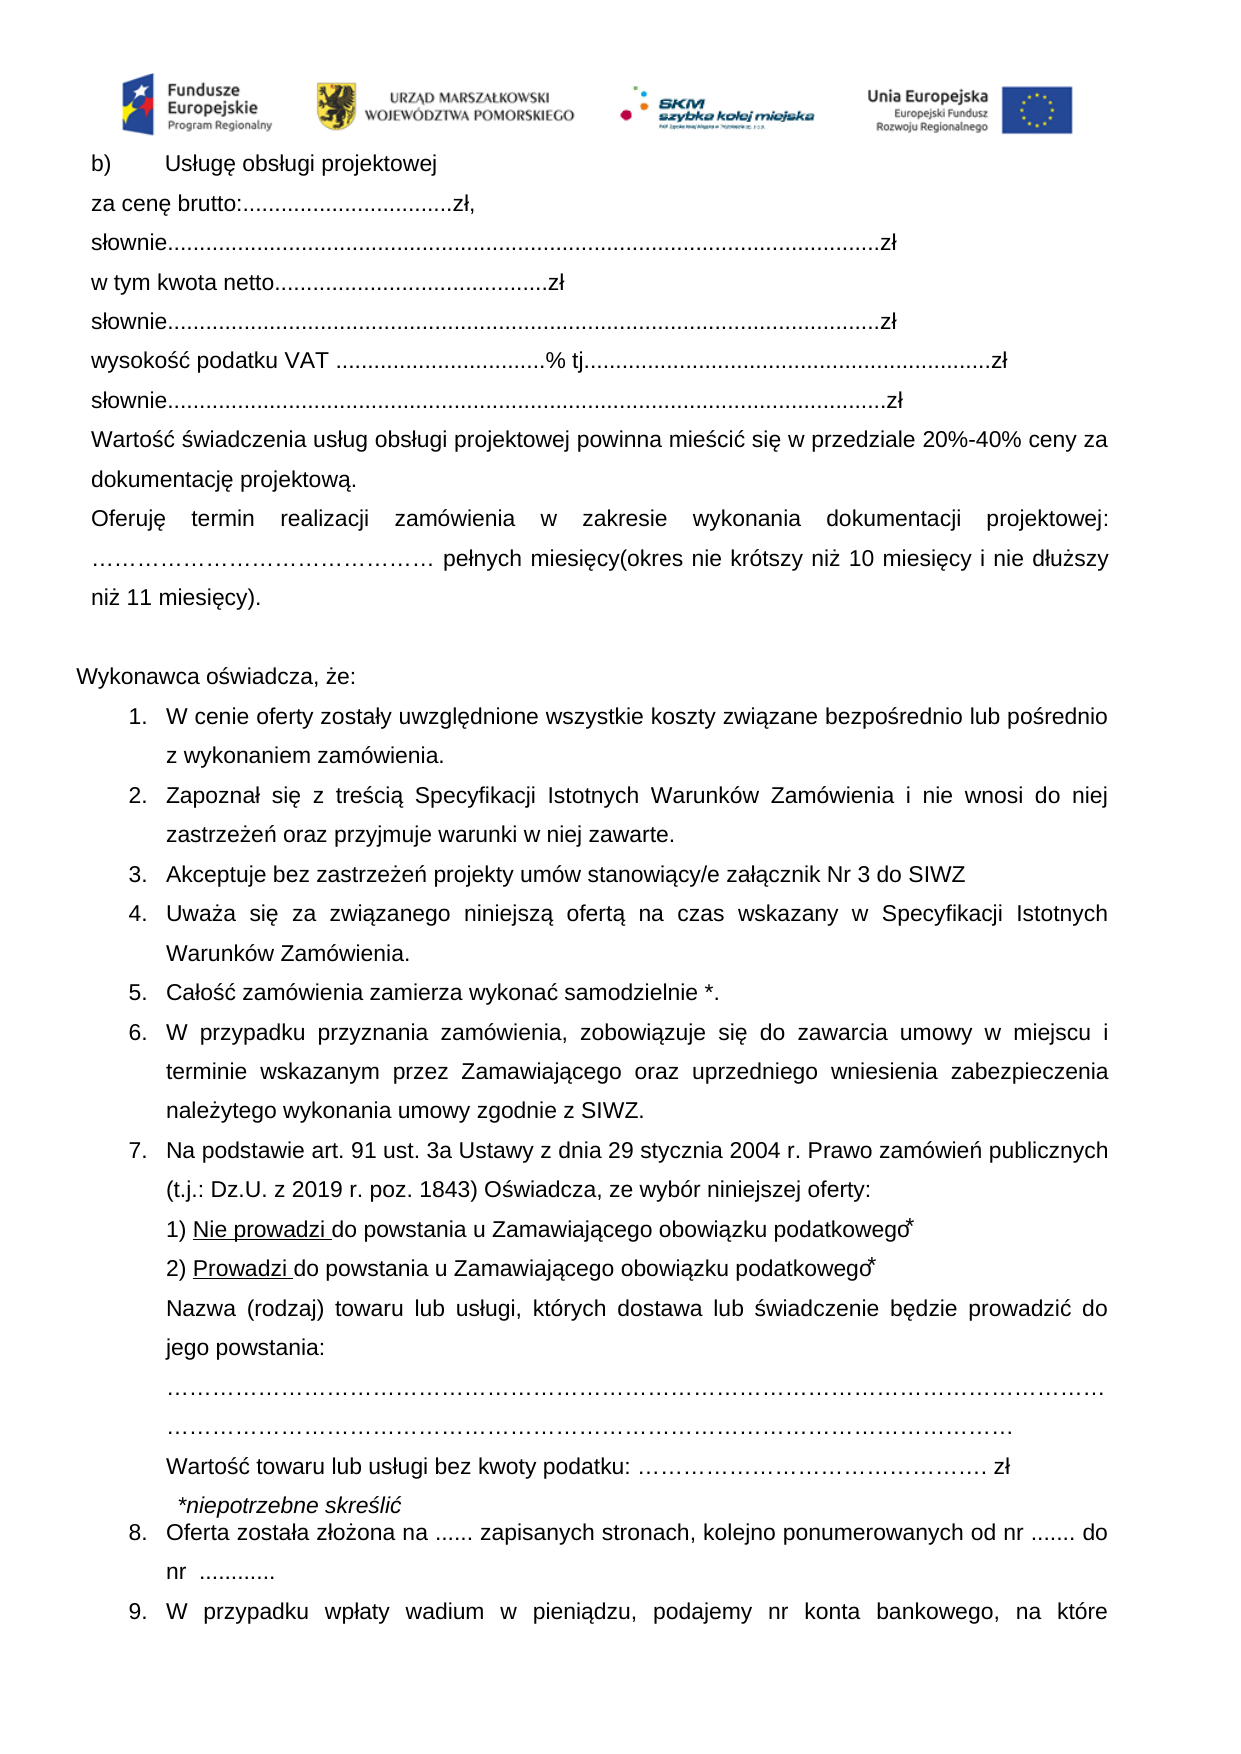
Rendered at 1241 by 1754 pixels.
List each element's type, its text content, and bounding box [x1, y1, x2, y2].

list Oferta została złożona na ...... zapisanych stronach, kolejno ponumerowanych od nr ....... do nr ............ [128, 1519, 1109, 1584]
text 2) Prowadzi do powstania u Zamawiającego obowiązku podatkowego⃰ [166, 1255, 1109, 1282]
text słownie................................................................................................................zł [91, 308, 1109, 334]
text b) Usługę obsługi projektowej [91, 150, 1109, 176]
text Nazwa (rodzaj) towaru lub usługi, których dostawa lub świadczenie będzie prowadzić do jego powstania: [166, 1295, 1109, 1361]
list Akceptuje bez zastrzeżeń projekty umów stanowiący/e załącznik Nr 3 do SIWZ [128, 861, 1109, 887]
text w tym kwota netto...........................................zł [91, 268, 1109, 295]
list Całość zamówienia zamierza wykonać samodzielnie *. [128, 979, 1109, 1005]
picture [113, 73, 1087, 150]
list Zapoznał się z treścią Specyfikacji Istotnych Warunków Zamówienia i nie wnosi do niej zastrzeżeń oraz przyjmuje warunki w niej zawarte. [128, 782, 1109, 847]
list W przypadku wpłaty wadium w pieniądzu, podajemy nr konta bankowego, na które Zamawiający ma zwrócić kwotę wadium: konto bankowe nr ……………………………………………… [128, 1598, 1109, 1624]
text Wykonawca oświadcza, że: [76, 663, 1109, 689]
text Wartość świadczenia usług obsługi projektowej powinna mieścić się w przedziale 20%-40% ceny za dokumentację projektową. [91, 426, 1109, 492]
text Oferuję termin realizacji zamówienia w zakresie wykonania dokumentacji projektowej: ……………………………………… pełnych miesięcy(okres nie krótszy niż 10 miesięcy i nie dłuższy niż 11 miesięcy). [91, 505, 1109, 611]
list Na podstawie art. 91 ust. 3a Ustawy z dnia 29 stycznia 2004 r. Prawo zamówień publicznych (t.j.: Dz.U. z 2019 r. poz. 1843) Oświadcza, ze wybór niniejszej oferty: [128, 1137, 1109, 1203]
list W cenie oferty zostały uwzględnione wszystkie koszty związane bezpośrednio lub pośrednio z wykonaniem zamówienia. [128, 703, 1109, 768]
text Wartość towaru lub usługi bez kwoty podatku: ………………………………………. zł [166, 1453, 1109, 1479]
text *niepotrzebne skreślić [91, 1492, 1109, 1519]
text 1) Nie prowadzi do powstania u Zamawiającego obowiązku podatkowego⃰ [166, 1216, 1109, 1242]
list W przypadku przyznania zamówienia, zobowiązuje się do zawarcia umowy w miejscu i terminie wskazanym przez Zamawiającego oraz uprzedniego wniesienia zabezpieczenia należytego wykonania umowy zgodnie z SIWZ. [128, 1018, 1109, 1124]
text słownie................................................................................................................zł [91, 229, 1109, 255]
text słownie.................................................................................................................zł [91, 387, 1109, 413]
text wysokość podatku VAT .................................% tj................................................................zł [91, 347, 1109, 374]
text ……………………………………………………………………………………………………………………………………………………………………………………………………………… [166, 1374, 1109, 1440]
text za cenę brutto:.................................zł, [91, 189, 1109, 216]
list Uważa się za związanego niniejszą ofertą na czas wskazany w Specyfikacji Istotnych Warunków Zamówienia. [128, 900, 1109, 966]
